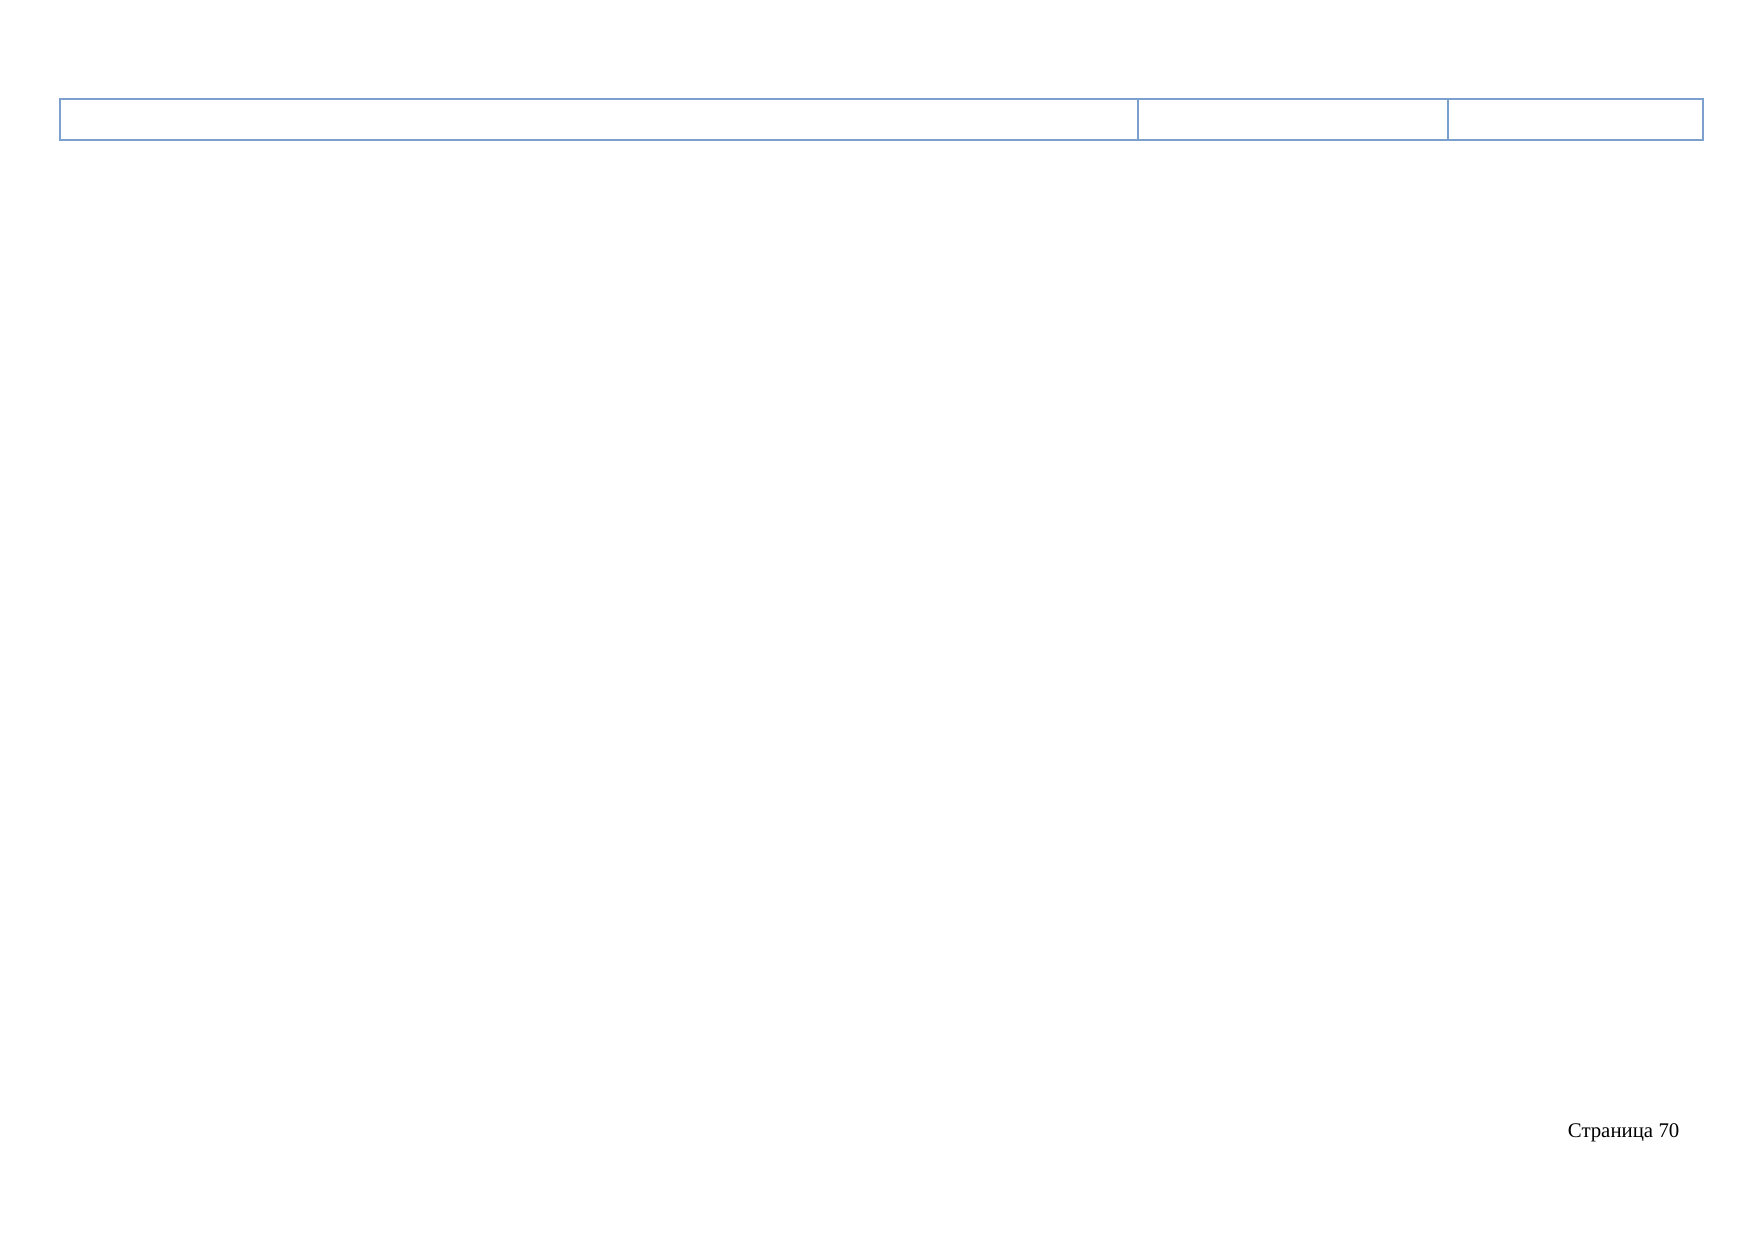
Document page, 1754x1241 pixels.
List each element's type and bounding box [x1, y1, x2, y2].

table_cell [1449, 100, 1702, 139]
table_cell [1139, 100, 1447, 139]
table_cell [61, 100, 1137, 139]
